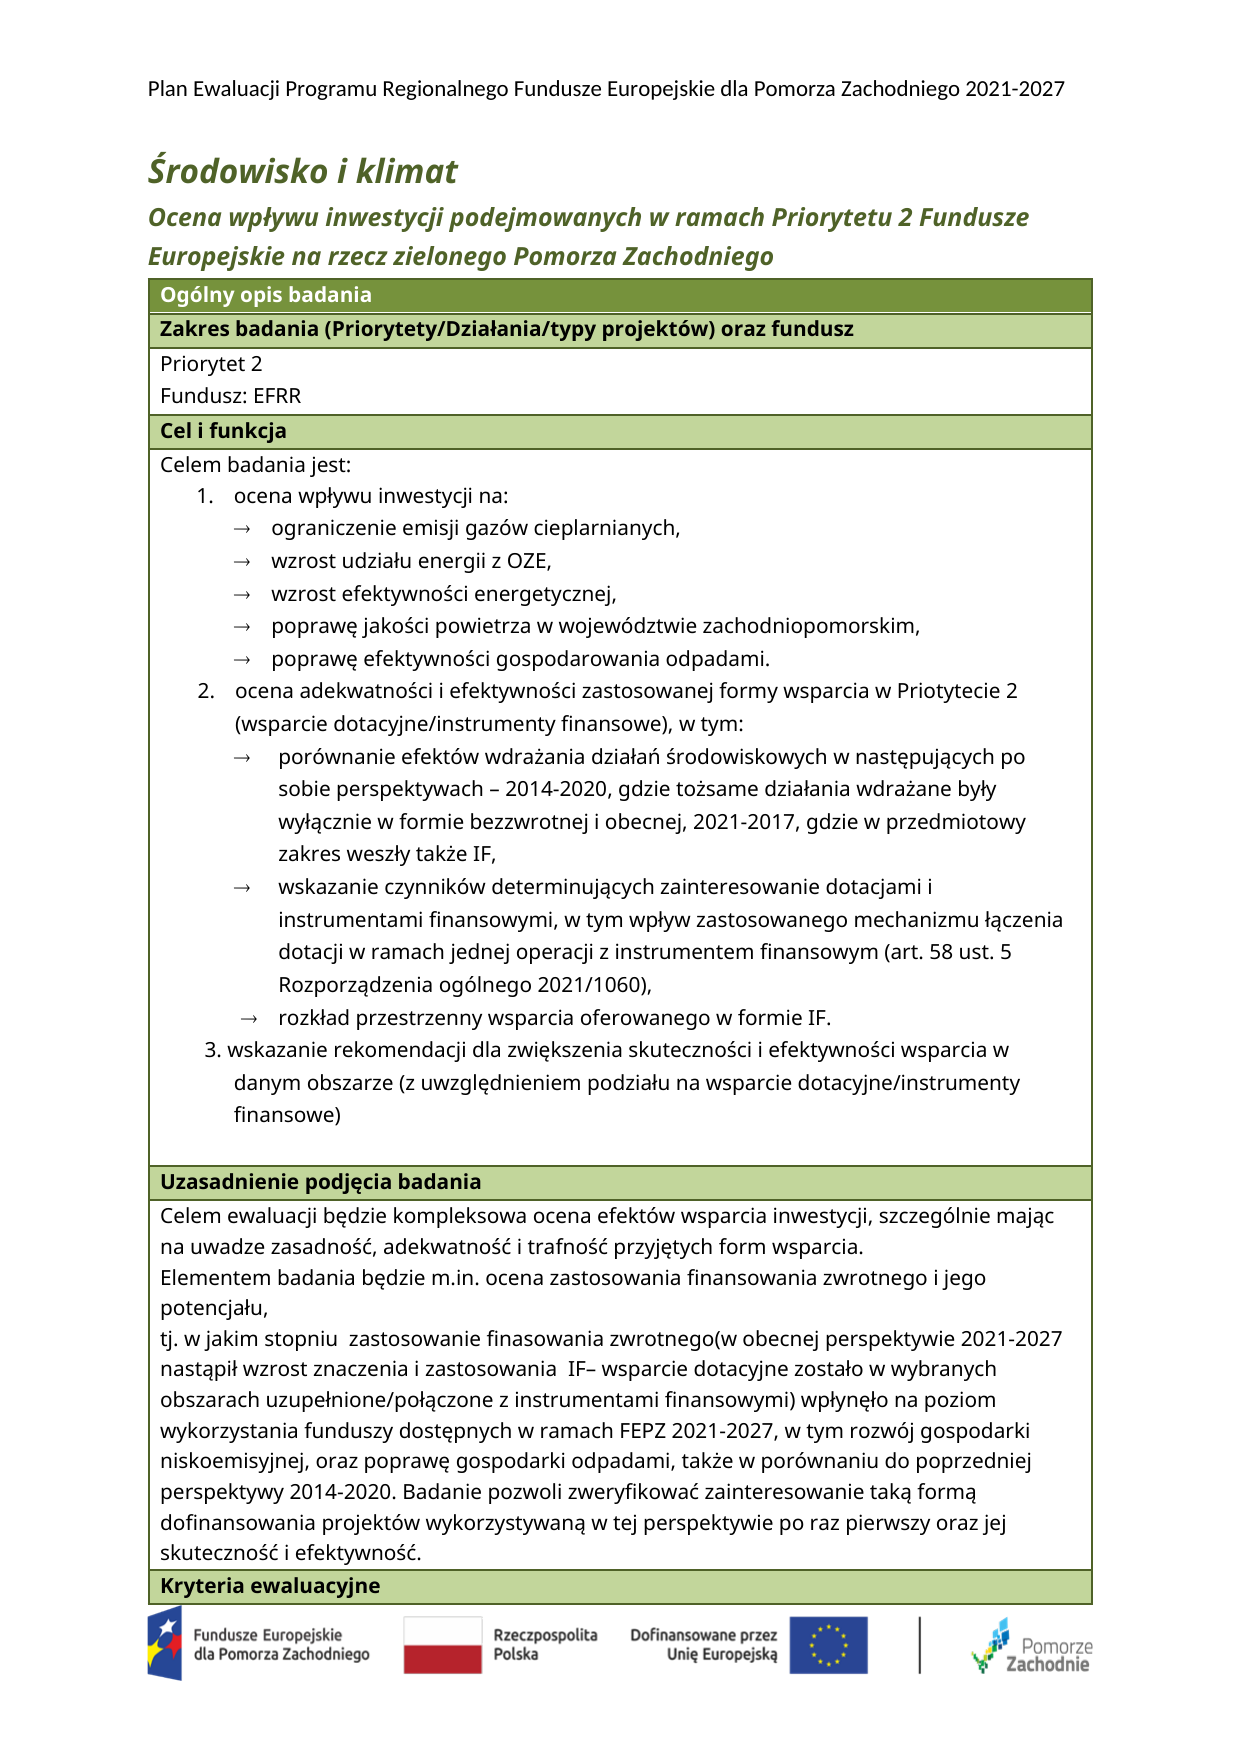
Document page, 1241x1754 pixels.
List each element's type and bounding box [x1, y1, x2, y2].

picture [147, 1605, 1093, 1681]
